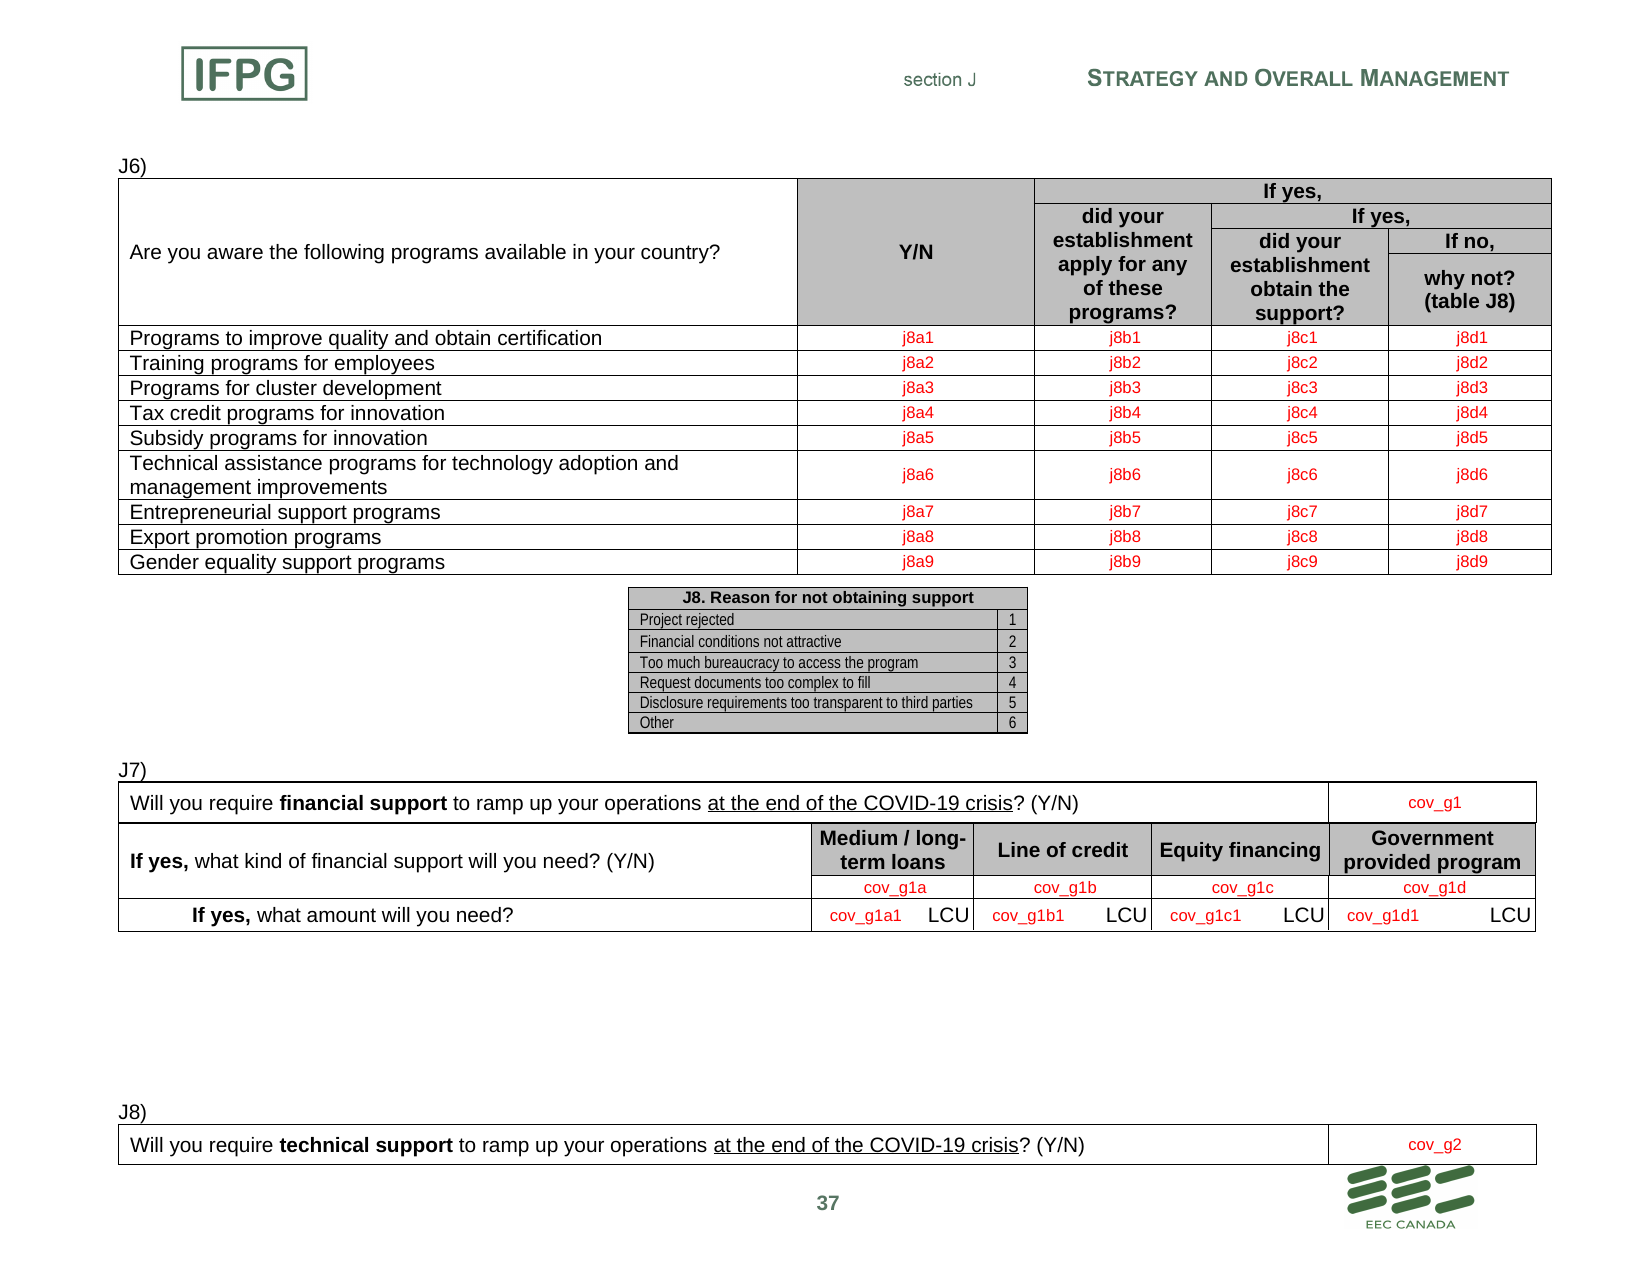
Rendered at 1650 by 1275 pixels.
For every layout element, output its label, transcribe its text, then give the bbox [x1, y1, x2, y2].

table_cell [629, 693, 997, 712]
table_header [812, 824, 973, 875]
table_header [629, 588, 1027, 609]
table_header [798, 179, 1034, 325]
text J8) [118, 1099, 1538, 1123]
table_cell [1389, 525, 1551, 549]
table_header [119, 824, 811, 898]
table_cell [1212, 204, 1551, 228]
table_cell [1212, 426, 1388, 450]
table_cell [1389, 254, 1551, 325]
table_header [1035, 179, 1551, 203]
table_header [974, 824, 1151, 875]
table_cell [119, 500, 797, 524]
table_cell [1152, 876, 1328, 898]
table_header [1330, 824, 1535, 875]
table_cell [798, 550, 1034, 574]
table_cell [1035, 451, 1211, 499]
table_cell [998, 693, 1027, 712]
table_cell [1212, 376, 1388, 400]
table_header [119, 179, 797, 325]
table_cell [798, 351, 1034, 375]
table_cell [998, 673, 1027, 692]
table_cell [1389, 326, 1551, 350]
picture [118, 4, 1538, 126]
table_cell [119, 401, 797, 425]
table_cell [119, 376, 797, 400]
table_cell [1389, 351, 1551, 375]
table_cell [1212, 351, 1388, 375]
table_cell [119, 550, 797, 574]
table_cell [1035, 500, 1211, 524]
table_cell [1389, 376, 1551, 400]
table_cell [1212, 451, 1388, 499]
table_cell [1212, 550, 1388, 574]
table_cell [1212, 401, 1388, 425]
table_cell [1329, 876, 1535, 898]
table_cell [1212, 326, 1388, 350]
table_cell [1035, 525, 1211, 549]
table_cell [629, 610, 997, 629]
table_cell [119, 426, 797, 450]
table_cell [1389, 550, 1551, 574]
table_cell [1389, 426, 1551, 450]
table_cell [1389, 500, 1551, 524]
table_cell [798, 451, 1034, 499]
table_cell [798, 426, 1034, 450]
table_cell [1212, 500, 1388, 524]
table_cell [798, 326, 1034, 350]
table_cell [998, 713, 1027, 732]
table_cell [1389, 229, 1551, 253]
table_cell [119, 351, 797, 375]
text J6) [118, 154, 1538, 178]
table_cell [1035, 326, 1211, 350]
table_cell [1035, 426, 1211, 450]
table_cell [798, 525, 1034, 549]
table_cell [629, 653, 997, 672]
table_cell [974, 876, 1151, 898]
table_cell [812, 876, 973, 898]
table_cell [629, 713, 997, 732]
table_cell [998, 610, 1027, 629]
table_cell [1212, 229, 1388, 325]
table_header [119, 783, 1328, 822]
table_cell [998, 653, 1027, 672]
text J7) [118, 757, 1538, 781]
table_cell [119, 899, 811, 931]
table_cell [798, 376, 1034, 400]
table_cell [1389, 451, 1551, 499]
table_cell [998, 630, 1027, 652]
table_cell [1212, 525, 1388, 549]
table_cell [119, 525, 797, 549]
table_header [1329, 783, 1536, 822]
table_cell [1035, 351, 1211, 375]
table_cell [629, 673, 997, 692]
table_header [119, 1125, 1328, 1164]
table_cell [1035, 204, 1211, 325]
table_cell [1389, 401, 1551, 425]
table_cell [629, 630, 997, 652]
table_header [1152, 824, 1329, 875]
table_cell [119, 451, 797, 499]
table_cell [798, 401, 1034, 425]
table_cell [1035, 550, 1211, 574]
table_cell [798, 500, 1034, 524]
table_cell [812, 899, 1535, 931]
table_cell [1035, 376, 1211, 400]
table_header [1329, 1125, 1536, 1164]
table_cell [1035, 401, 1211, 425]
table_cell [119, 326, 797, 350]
